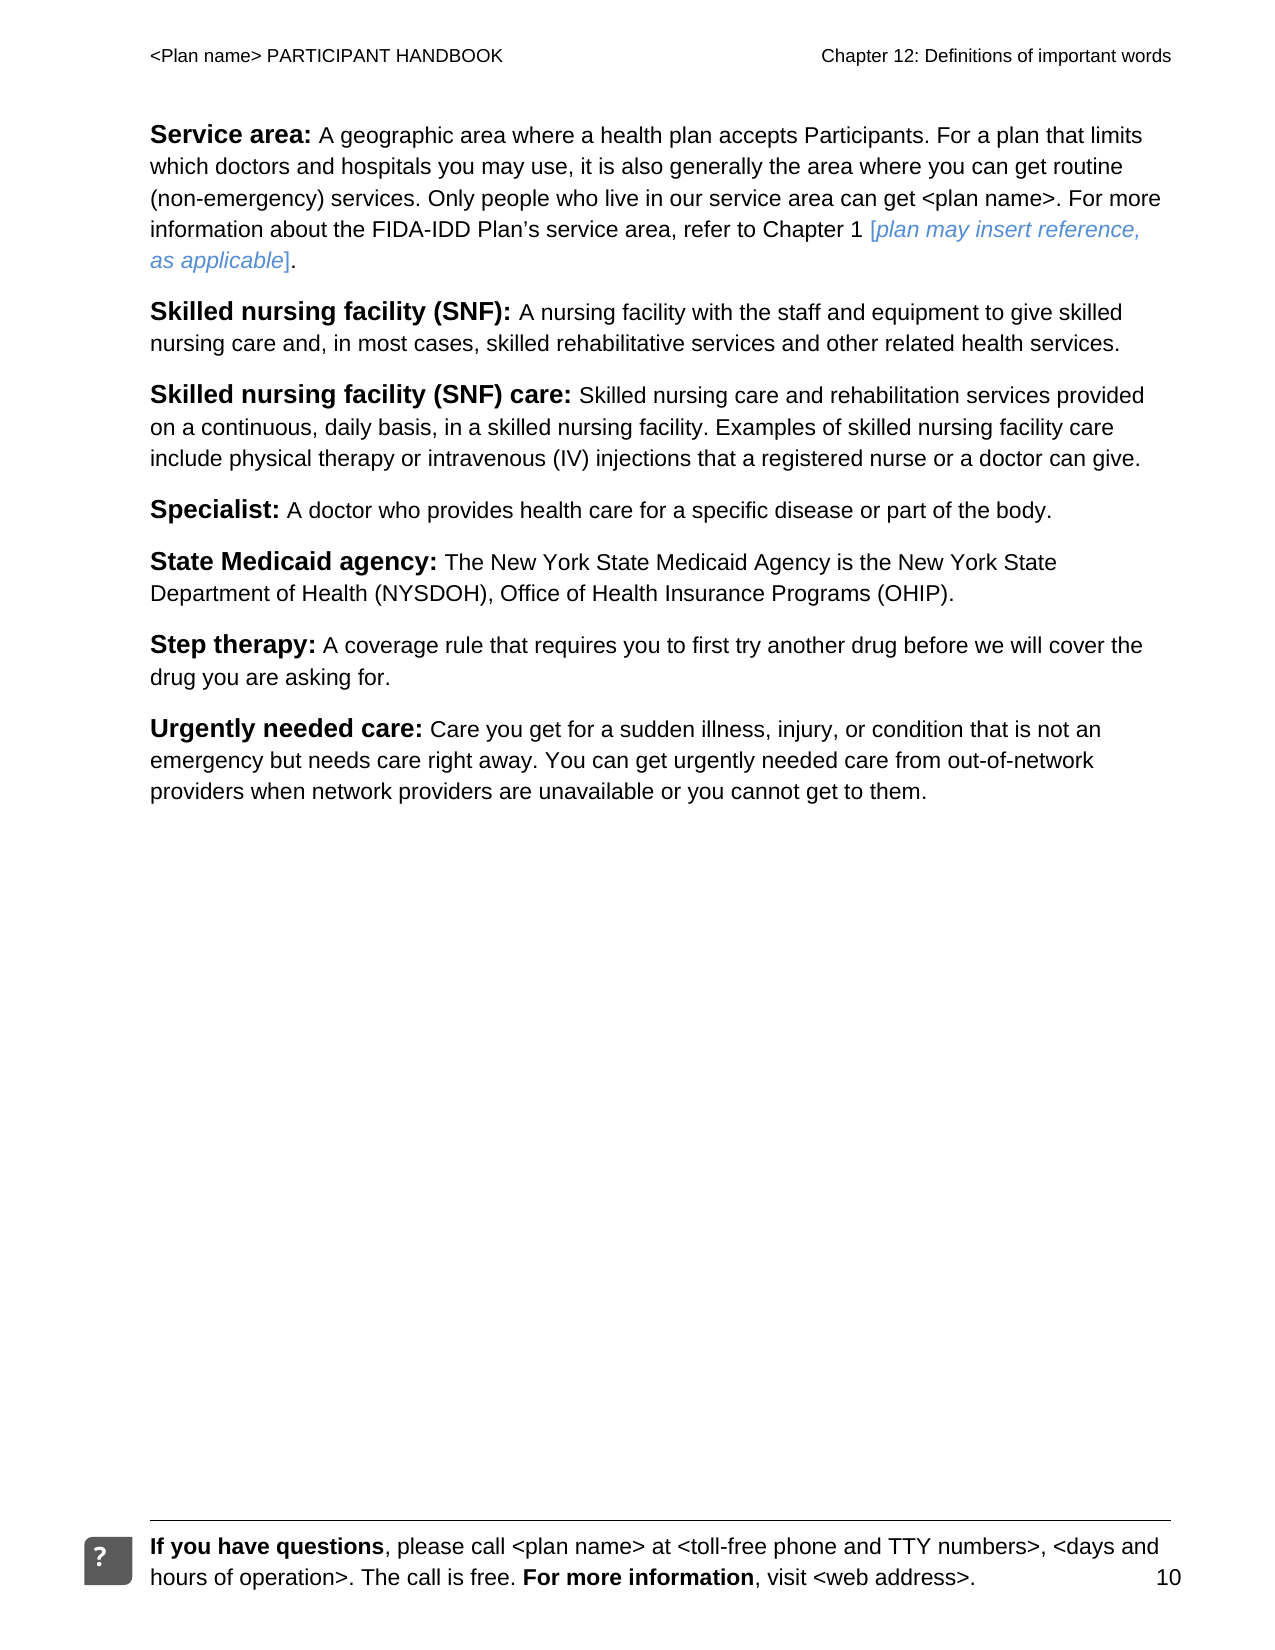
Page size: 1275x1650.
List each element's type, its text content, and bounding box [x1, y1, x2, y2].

subtitle Urgently needed care: Care you get for a sudden illness, injury, or condition that is not an emergency but needs care right away. You can get urgently needed care from out-of-network providers when network providers are unavailable or you cannot get to them. [150, 712, 1171, 806]
subtitle Service area: A geographic area where a health plan accepts Participants. For a plan that limits which doctors and hospitals you may use, it is also generally the area where you can get routine (non-emergency) services. Only people who live in our service area can get <plan name>. For more information about the FIDA-IDD Plan’s service area, refer to Chapter 1 [plan may insert reference, as applicable]. [150, 118, 1171, 275]
subtitle State Medicaid agency: The New York State Medicaid Agency is the New York State Department of Health (NYSDOH), Office of Health Insurance Programs (OHIP). [150, 546, 1171, 608]
subtitle Step therapy: A coverage rule that requires you to first try another drug before we will cover the drug you are asking for. [150, 629, 1171, 691]
subtitle Skilled nursing facility (SNF) care: Skilled nursing care and rehabilitation services provided on a continuous, daily basis, in a skilled nursing facility. Examples of skilled nursing facility care include physical therapy or intravenous (IV) injections that a registered nurse or a doctor can give. [150, 379, 1171, 473]
subtitle Skilled nursing facility (SNF): A nursing facility with the staff and equipment to give skilled nursing care and, in most cases, skilled rehabilitative services and other related health services. [150, 296, 1171, 358]
subtitle Specialist: A doctor who provides health care for a specific disease or part of the body. [150, 493, 1171, 525]
